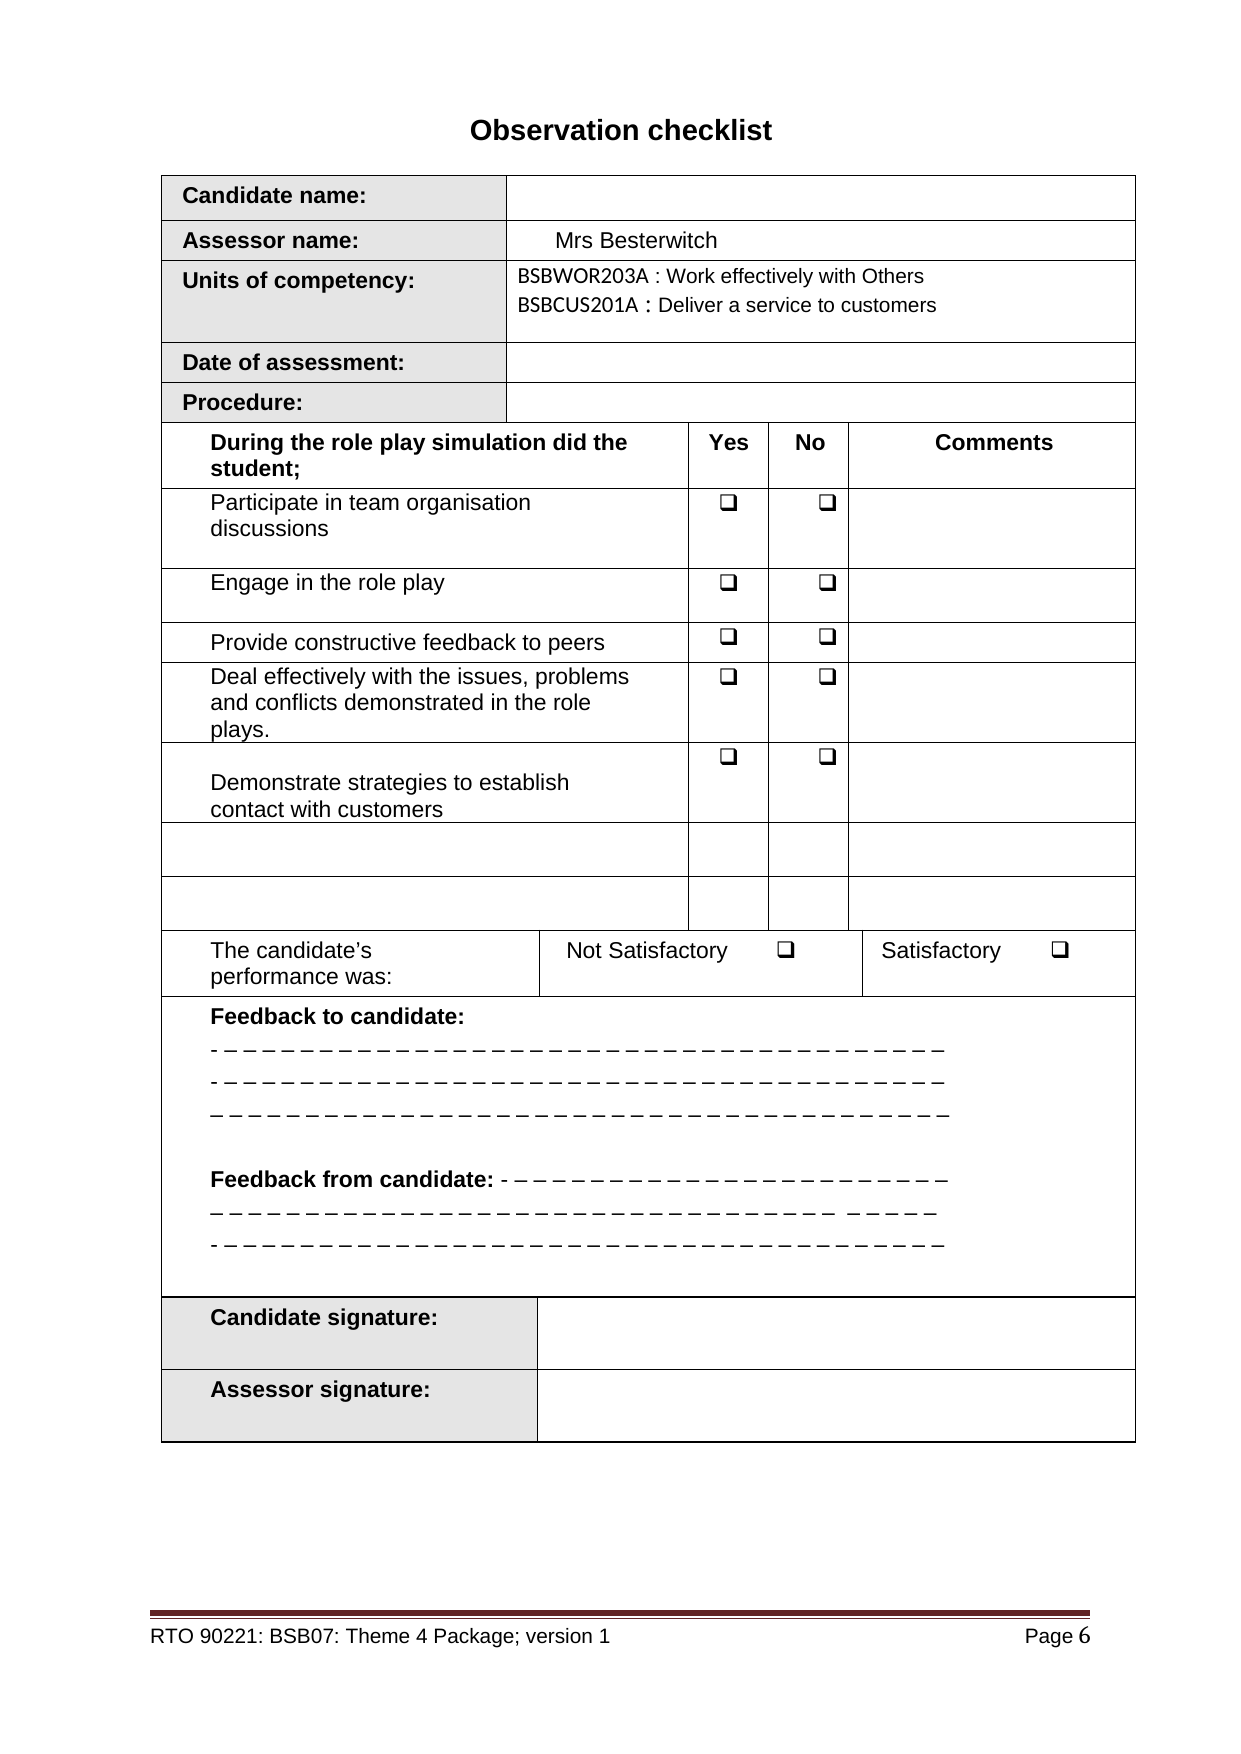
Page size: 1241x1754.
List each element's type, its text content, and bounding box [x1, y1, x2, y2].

table_cell Date of assessment: [162, 343, 506, 382]
table_cell [769, 569, 848, 622]
table_cell [849, 823, 1135, 876]
table_header [507, 176, 1135, 220]
table_cell [689, 823, 768, 876]
table_cell [769, 489, 848, 568]
table_cell [689, 623, 768, 662]
table_header Candidate name: [162, 176, 506, 220]
table_cell [507, 343, 1135, 382]
table_cell Units of competency: [162, 261, 506, 342]
table_cell [849, 877, 1135, 929]
table_cell [849, 569, 1135, 622]
table_cell Engage in the role play [162, 569, 688, 622]
table_cell [769, 623, 848, 662]
table_cell [162, 823, 688, 876]
table_cell [849, 489, 1135, 568]
table_cell Not Satisfactory [540, 931, 862, 996]
table_cell Procedure: [162, 383, 506, 422]
table_cell [538, 1370, 1135, 1441]
table_cell Deal effectively with the issues, problems and conflicts demonstrated in the role plays. [162, 663, 688, 742]
table_cell Feedback to candidate: - – – – – – – – – – – – – – – – – – – – – – – – – – – – – – – – – – – – – – – - – – – – – – – – – – – – – – – – – – – – – – – – – – – – – – – – – – – – – – – – – – – – – – – – – – – – – – – – – – – – – – – – – – – – – – – – – – – – – Feedback from candidate: - – – – – – – – – – – – – – – – – – – – – – – – – – – – – – – – – – – – – – – – – – – – – – – – – – – – – – – – – – – – – – - – – – – – – – – – – – – – – – – – – – – – – – – – – – – – – – – – – – – – – [162, 997, 1135, 1296]
table_cell Assessor name: [162, 221, 506, 260]
table_cell During the role play simulation did the student; [162, 423, 688, 488]
table_cell BSBWOR203A : Work effectively with Others BSBCUS201A : Deliver a service to customers [507, 261, 1135, 342]
table_cell [769, 663, 848, 742]
table_cell Comments [849, 423, 1135, 488]
table_cell No [769, 423, 848, 488]
table_cell Provide constructive feedback to peers [162, 623, 688, 662]
table_cell [769, 823, 848, 876]
subtitle Observation checklist [187, 113, 1054, 146]
table_cell Candidate signature: [162, 1298, 537, 1369]
table_cell [769, 743, 848, 822]
table_cell [689, 877, 768, 929]
table_cell [849, 623, 1135, 662]
table_cell [849, 743, 1135, 822]
table_cell [507, 383, 1135, 422]
table_cell [689, 663, 768, 742]
table_cell [849, 663, 1135, 742]
table_cell Mrs Besterwitch [507, 221, 1135, 260]
table_cell [689, 569, 768, 622]
table_cell Yes [689, 423, 768, 488]
table_cell [689, 743, 768, 822]
table_cell [538, 1298, 1135, 1369]
table_cell [162, 877, 688, 929]
table_cell [689, 489, 768, 568]
table_cell The candidate’s performance was: [162, 931, 539, 996]
table_cell Demonstrate strategies to establish contact with customers [162, 743, 688, 822]
table_cell Assessor signature: [162, 1370, 537, 1441]
table_cell [769, 877, 848, 929]
table_cell Satisfactory [863, 931, 1135, 996]
table_cell Participate in team organisation discussions [162, 489, 688, 568]
